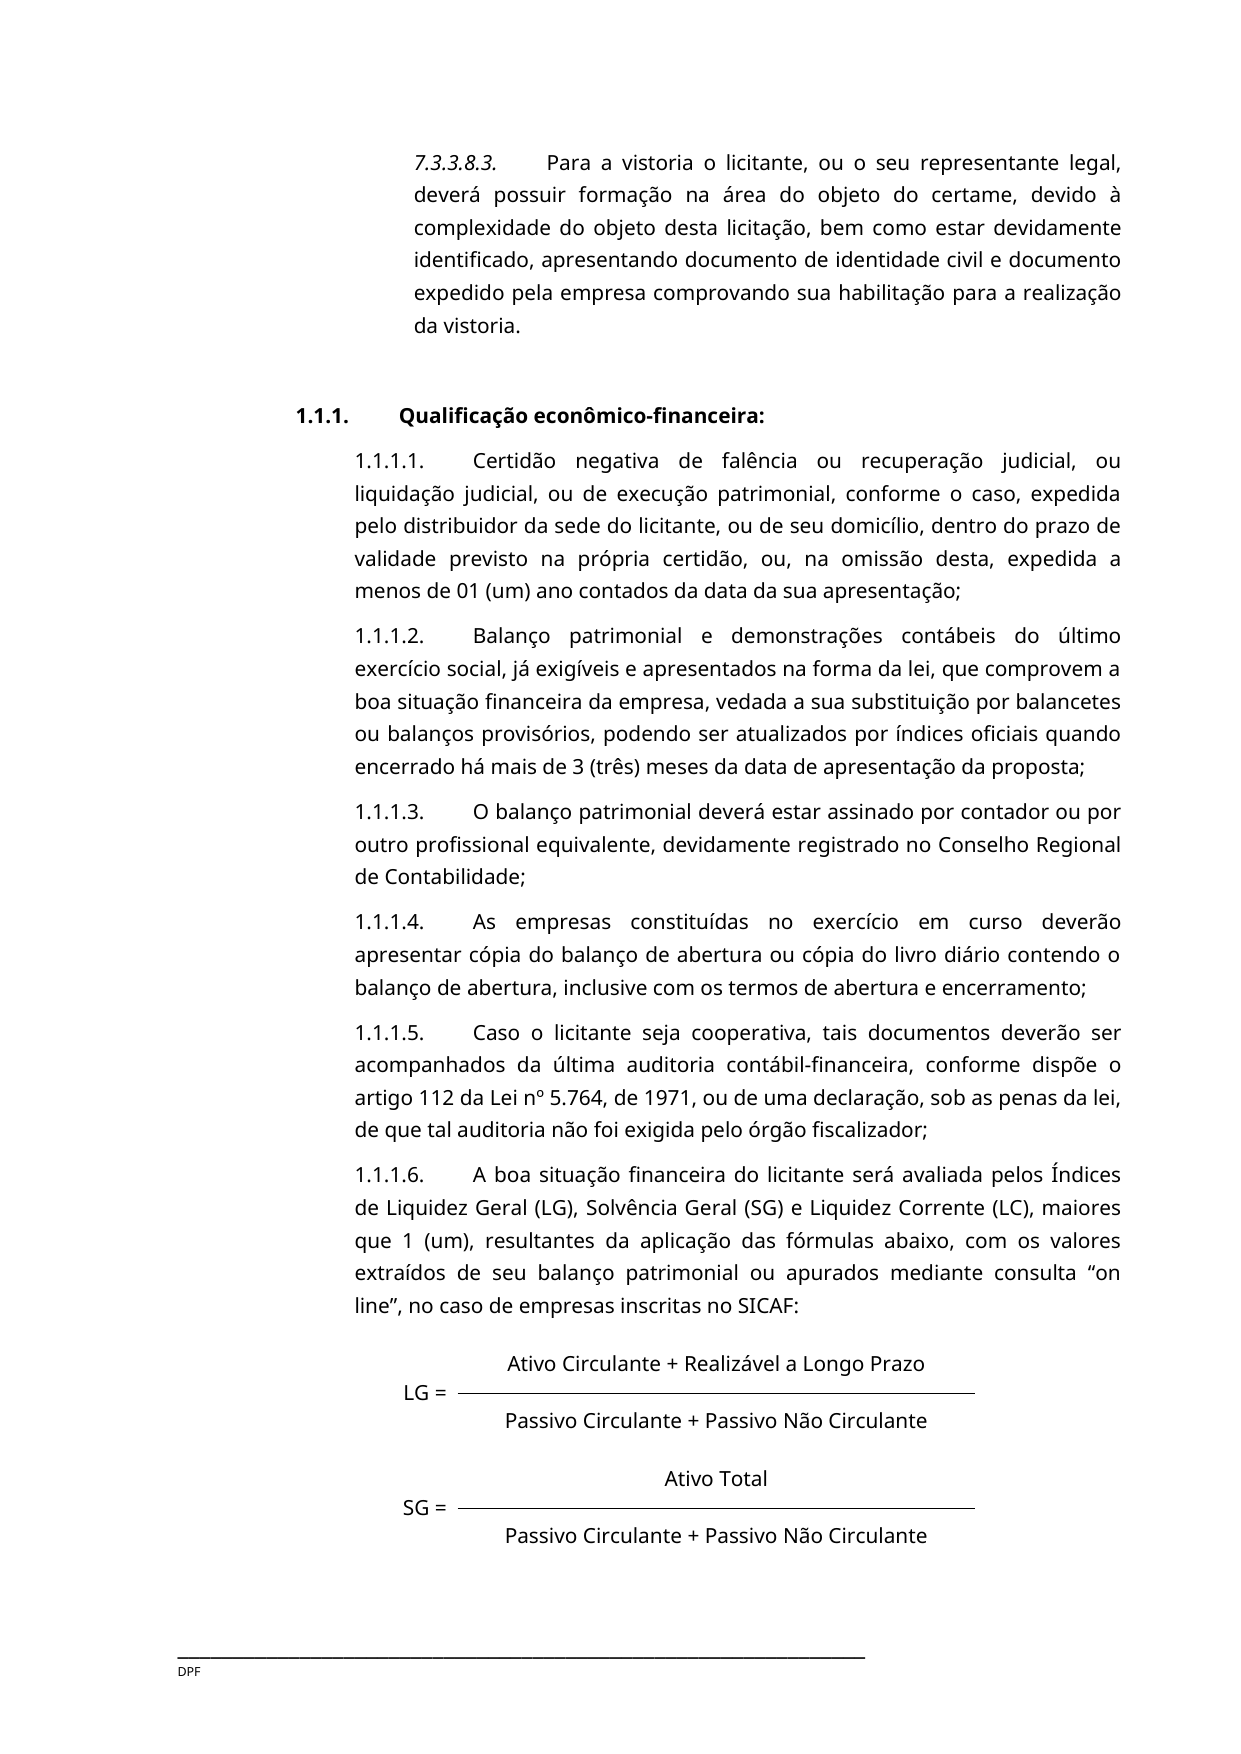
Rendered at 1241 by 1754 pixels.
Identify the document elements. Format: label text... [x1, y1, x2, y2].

list Qualificação econômico-financeira: [295, 401, 1122, 429]
table_cell Ativo Total [458, 1451, 974, 1508]
table_cell Passivo Circulante + Passivo Não Circulante [458, 1394, 974, 1451]
list Balanço patrimonial e demonstrações contábeis do último exercício social, já exigíveis e apresentados na forma da lei, que comprovem a boa situação financeira da empresa, vedada a sua substituição por balancetes ou balanços provisórios, podendo ser atualizados por índices oficiais quando encerrado há mais de 3 (três) meses da data de apresentação da proposta; [354, 622, 1122, 780]
table_cell SG = [284, 1451, 458, 1566]
list A boa situação financeira do licitante será avaliada pelos Índices de Liquidez Geral (LG), Solvência Geral (SG) e Liquidez Corrente (LC), maiores que 1 (um), resultantes da aplicação das fórmulas abaixo, com os valores extraídos de seu balanço patrimonial ou apurados mediante consulta “on line”, no caso de empresas inscritas no SICAF: [354, 1161, 1122, 1319]
list Caso o licitante seja cooperativa, tais documentos deverão ser acompanhados da última auditoria contábil-financeira, conforme dispõe o artigo 112 da Lei nº 5.764, de 1971, ou de uma declaração, sob as penas da lei, de que tal auditoria não foi exigida pelo órgão fiscalizador; [354, 1018, 1122, 1144]
table_cell Passivo Circulante + Passivo Não Circulante [458, 1509, 974, 1566]
list As empresas constituídas no exercício em curso deverão apresentar cópia do balanço de abertura ou cópia do livro diário contendo o balanço de abertura, inclusive com os termos de abertura e encerramento; [354, 907, 1122, 1001]
list Para a vistoria o licitante, ou o seu representante legal, deverá possuir formação na área do objeto do certame, devido à complexidade do objeto desta licitação, bem como estar devidamente identificado, apresentando documento de identidade civil e documento expedido pela empresa comprovando sua habilitação para a realização da vistoria. [413, 148, 1122, 339]
table_header Ativo Circulante + Realizável a Longo Prazo [458, 1336, 974, 1393]
list Certidão negativa de falência ou recuperação judicial, ou liquidação judicial, ou de execução patrimonial, conforme o caso, expedida pelo distribuidor da sede do licitante, ou de seu domicílio, dentro do prazo de validade previsto na própria certidão, ou, na omissão desta, expedida a menos de 01 (um) ano contados da data da sua apresentação; [354, 446, 1122, 605]
table_header LG = [284, 1336, 458, 1451]
list O balanço patrimonial deverá estar assinado por contador ou por outro profissional equivalente, devidamente registrado no Conselho Regional de Contabilidade; [354, 797, 1122, 891]
